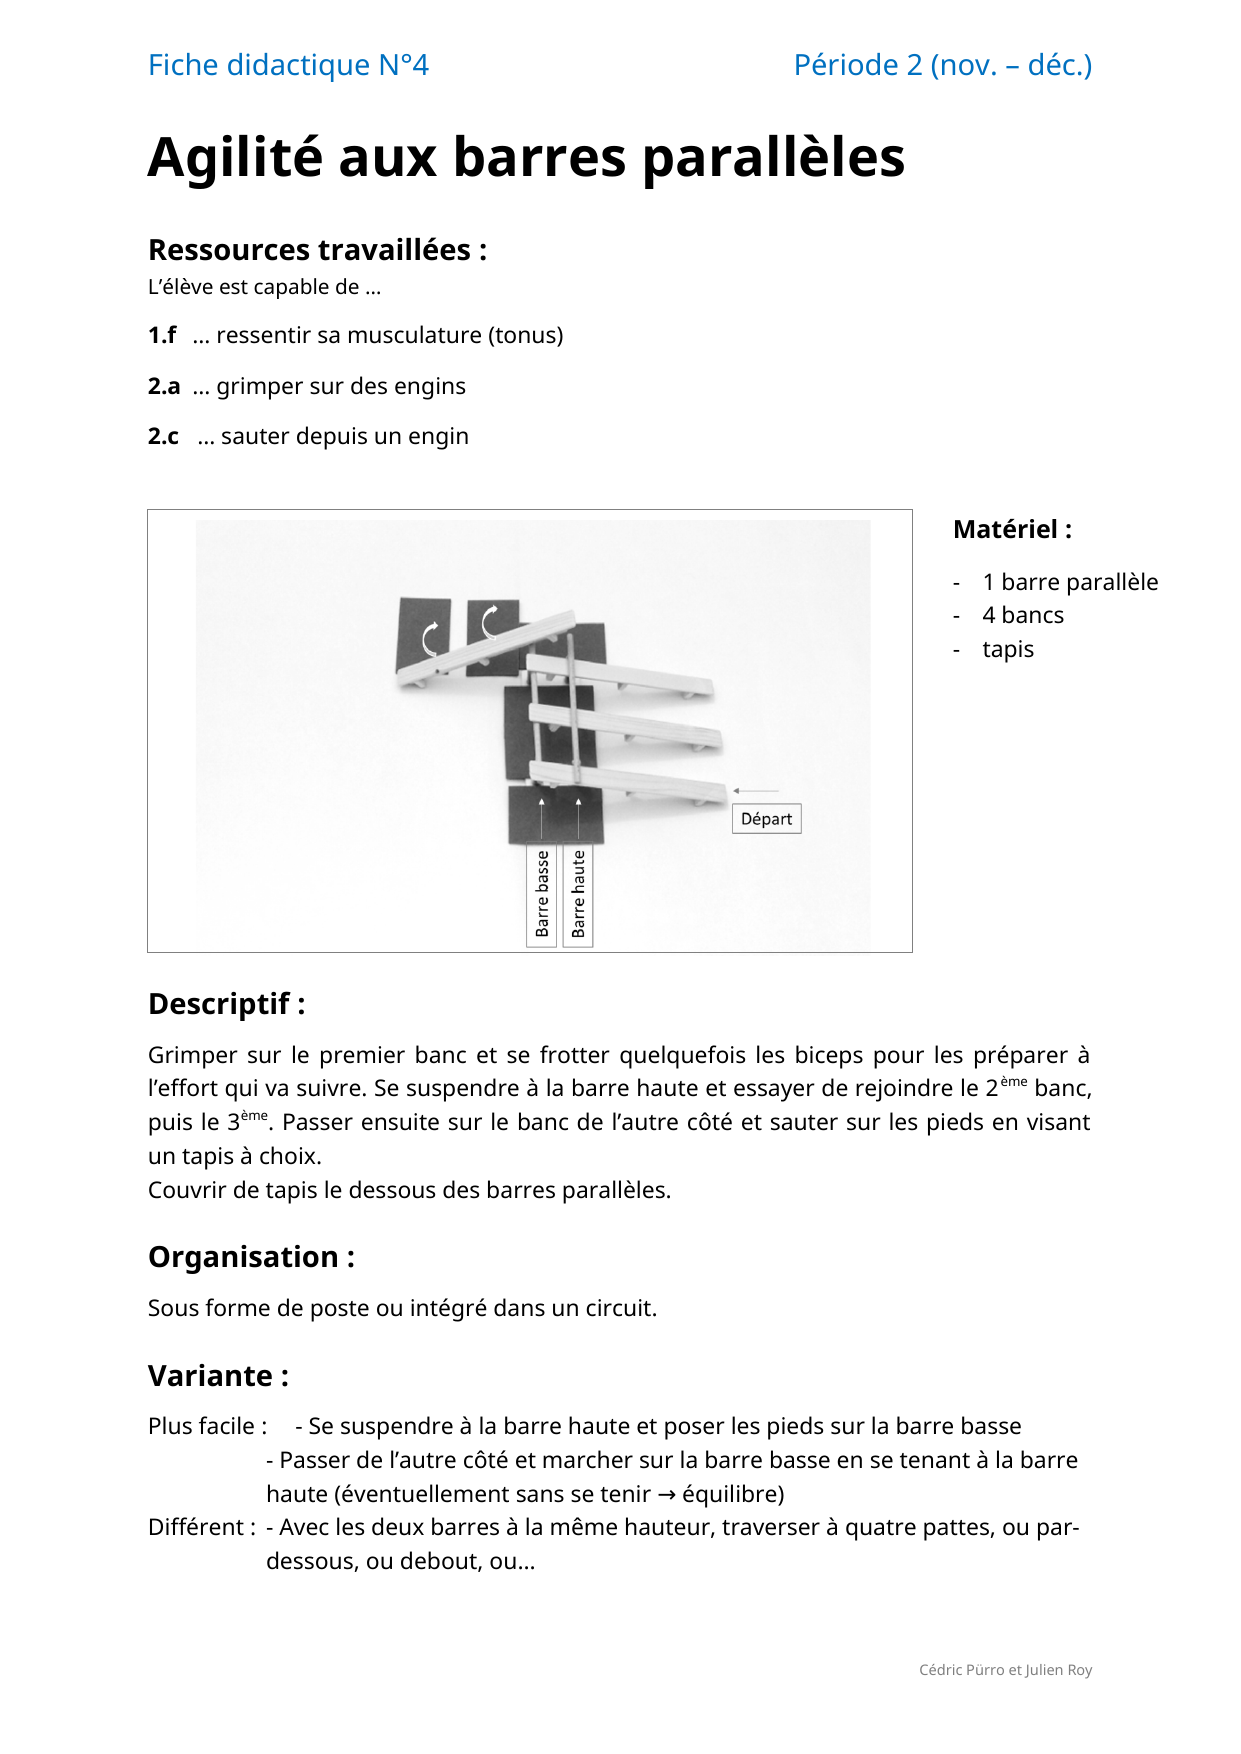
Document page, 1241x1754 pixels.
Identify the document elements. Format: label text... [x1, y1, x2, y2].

text 1.f … ressentir sa musculature (tonus) [148, 319, 1093, 350]
text - Passer de l’autre côté et marcher sur la barre basse en se tenant à la barre haute (éventuellement sans se tenir → équilibre) [266, 1444, 1093, 1509]
text 2.c … sauter depuis un engin [148, 420, 1093, 451]
text Variante : [148, 1355, 1093, 1394]
text Grimper sur le premier banc et se frotter quelquefois les biceps pour les préparer à l’effort qui va suivre. Se suspendre à la barre haute et essayer de rejoindre le 2ème banc, puis le 3ème. Passer ensuite sur le banc de l’autre côté et sauter sur les pieds en visant un tapis à choix. [148, 1039, 1093, 1171]
text Couvrir de tapis le dessous des barres parallèles. [148, 1174, 1093, 1205]
text Sous forme de poste ou intégré dans un circuit. [148, 1292, 1093, 1323]
text Différent : - Avec les deux barres à la même hauteur, traverser à quatre pattes, ou par-dessous, ou debout, ou… [148, 1511, 1093, 1576]
text Ressources travaillées : [148, 229, 1093, 269]
picture [195, 520, 871, 952]
text Agilité aux barres parallèles [148, 118, 1093, 192]
text Descriptif : [148, 983, 1093, 1023]
text Plus facile : - Se suspendre à la barre haute et poser les pieds sur la barre basse [148, 1410, 1093, 1441]
text 2.a … grimper sur des engins [148, 369, 1093, 401]
text L’élève est capable de … [148, 272, 1093, 300]
text Organisation : [148, 1237, 1093, 1276]
